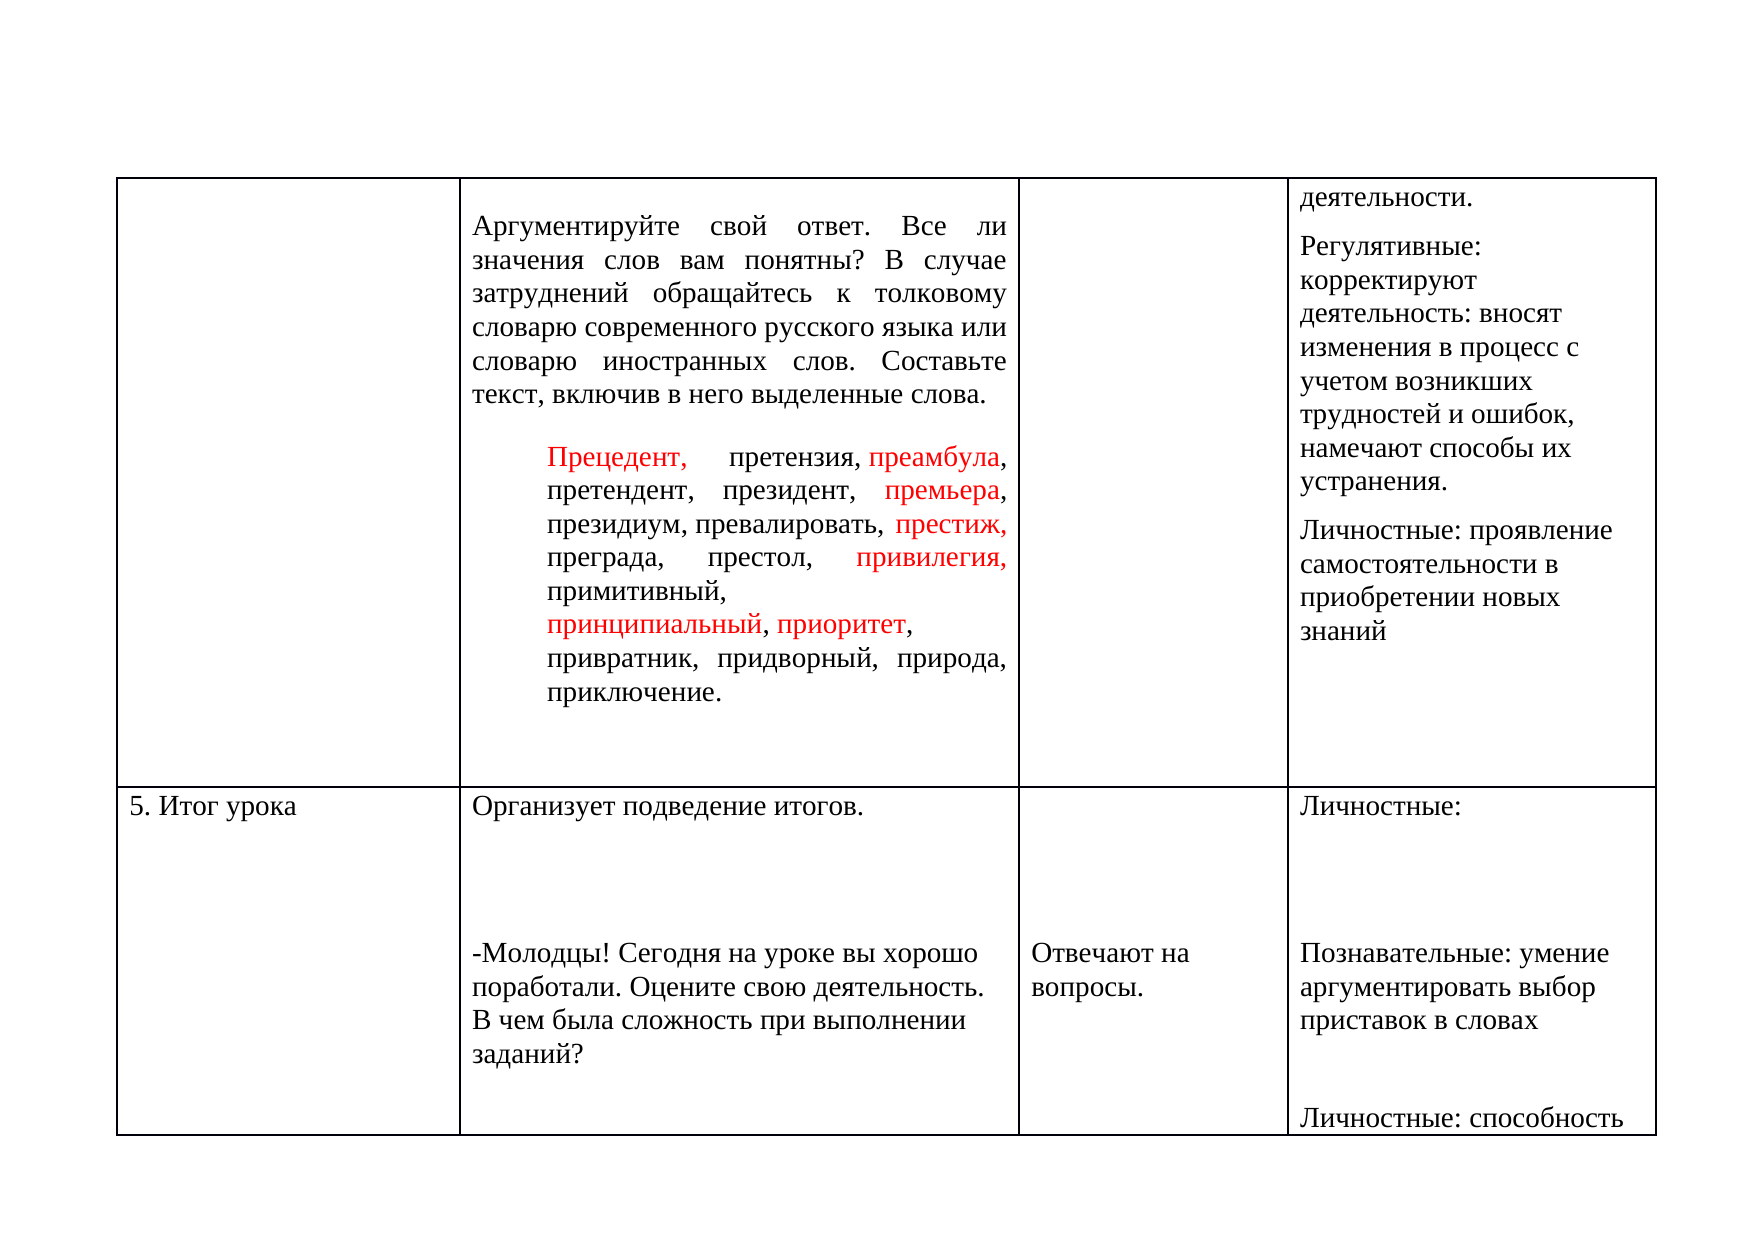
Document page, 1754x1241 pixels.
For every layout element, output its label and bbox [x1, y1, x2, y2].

table_cell [1289, 179, 1655, 786]
table_cell [1289, 788, 1655, 1134]
table_cell [118, 179, 459, 786]
table_cell [461, 179, 1018, 786]
table_cell [118, 788, 459, 1134]
table_cell [461, 788, 1018, 1134]
table_cell [1020, 788, 1287, 1134]
table_cell [1020, 179, 1287, 786]
